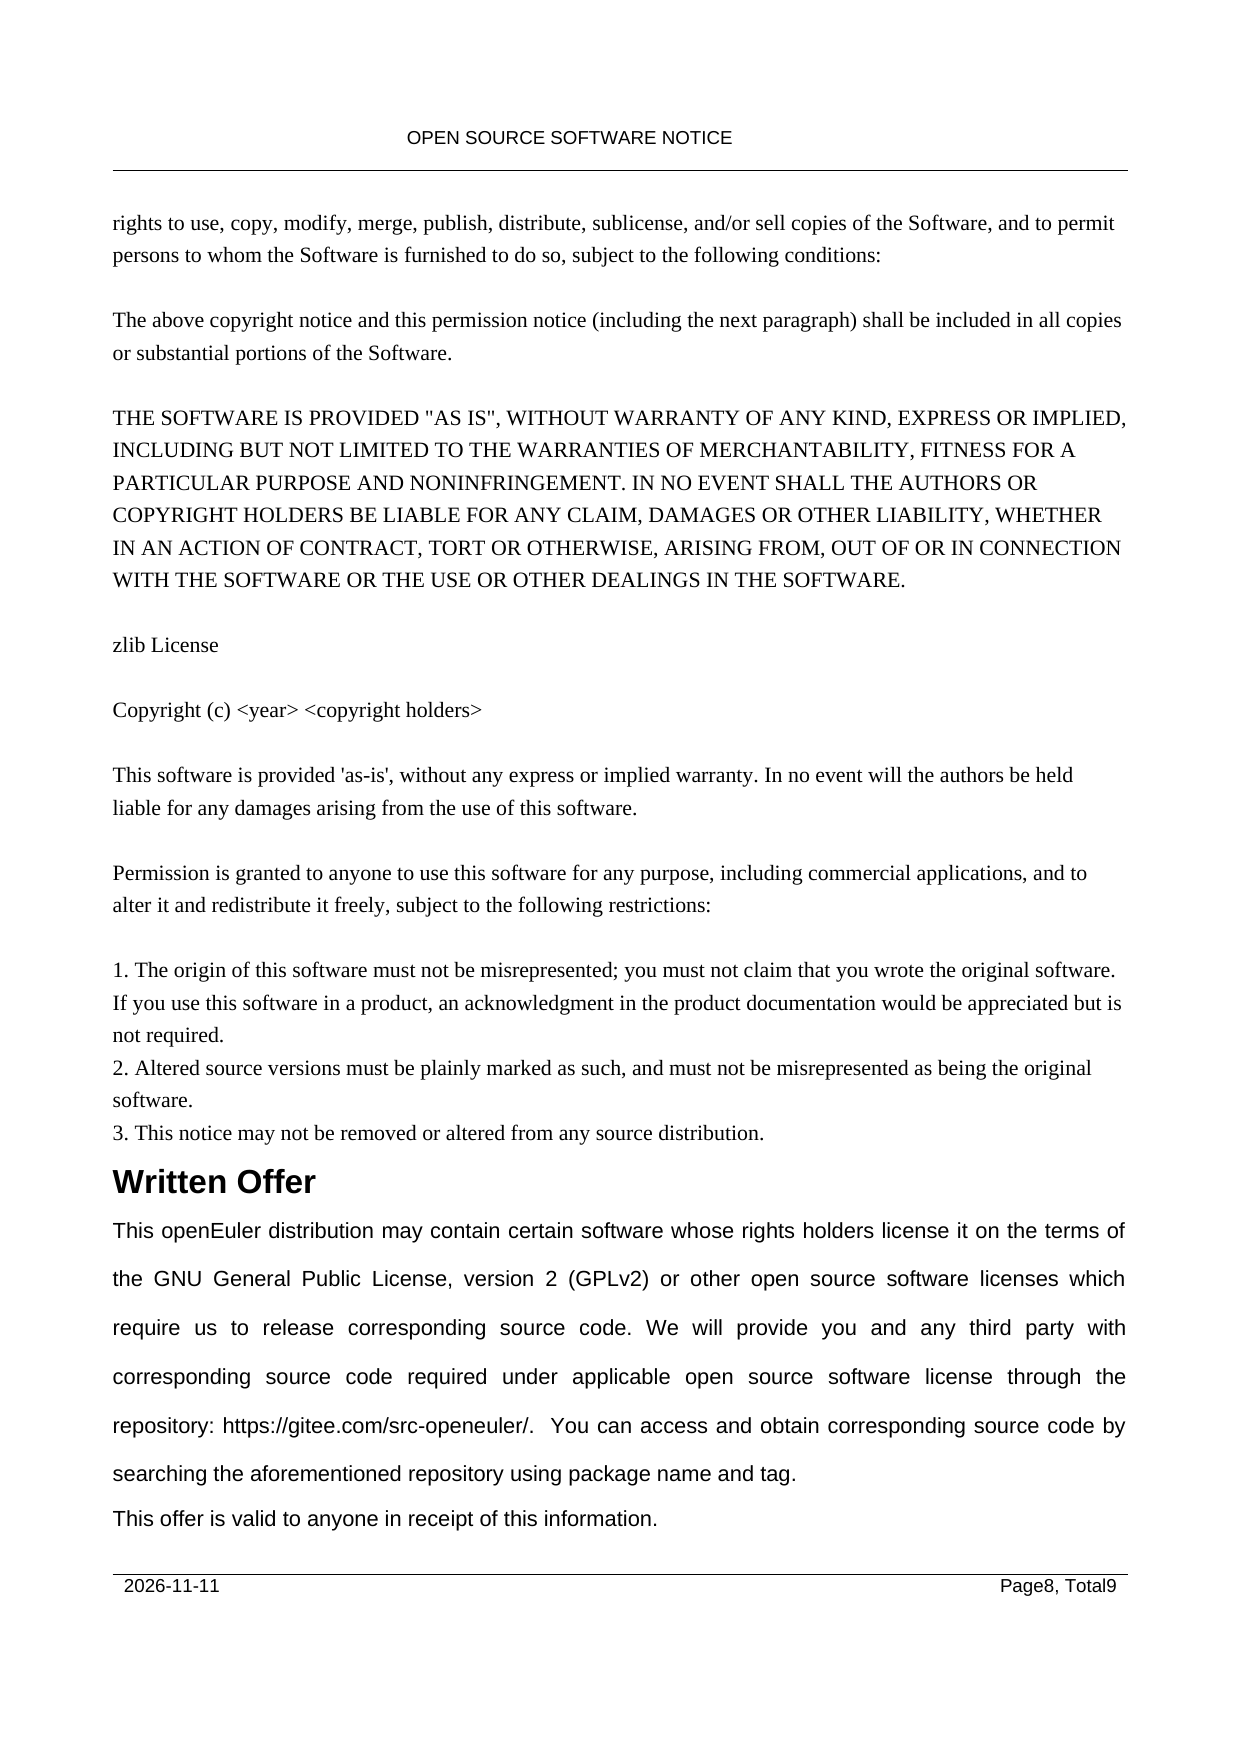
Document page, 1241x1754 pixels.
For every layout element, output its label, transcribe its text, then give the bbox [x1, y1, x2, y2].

text Written Offer [112, 1149, 1128, 1214]
text This openEuler distribution may contain certain software whose rights holders license it on the terms of the GNU General Public License, version 2 (GPLv2) or other open source software licenses which require us to release corresponding source code. We will provide you and any third party with corresponding source code required under applicable open source software license through the repository: https://gitee.com/src-openeuler/. You can access and obtain corresponding source code by searching the aforementioned repository using package name and tag. [112, 1214, 1128, 1490]
text This offer is valid to anyone in receipt of this information. [112, 1503, 1128, 1535]
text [112, 206, 1128, 1149]
